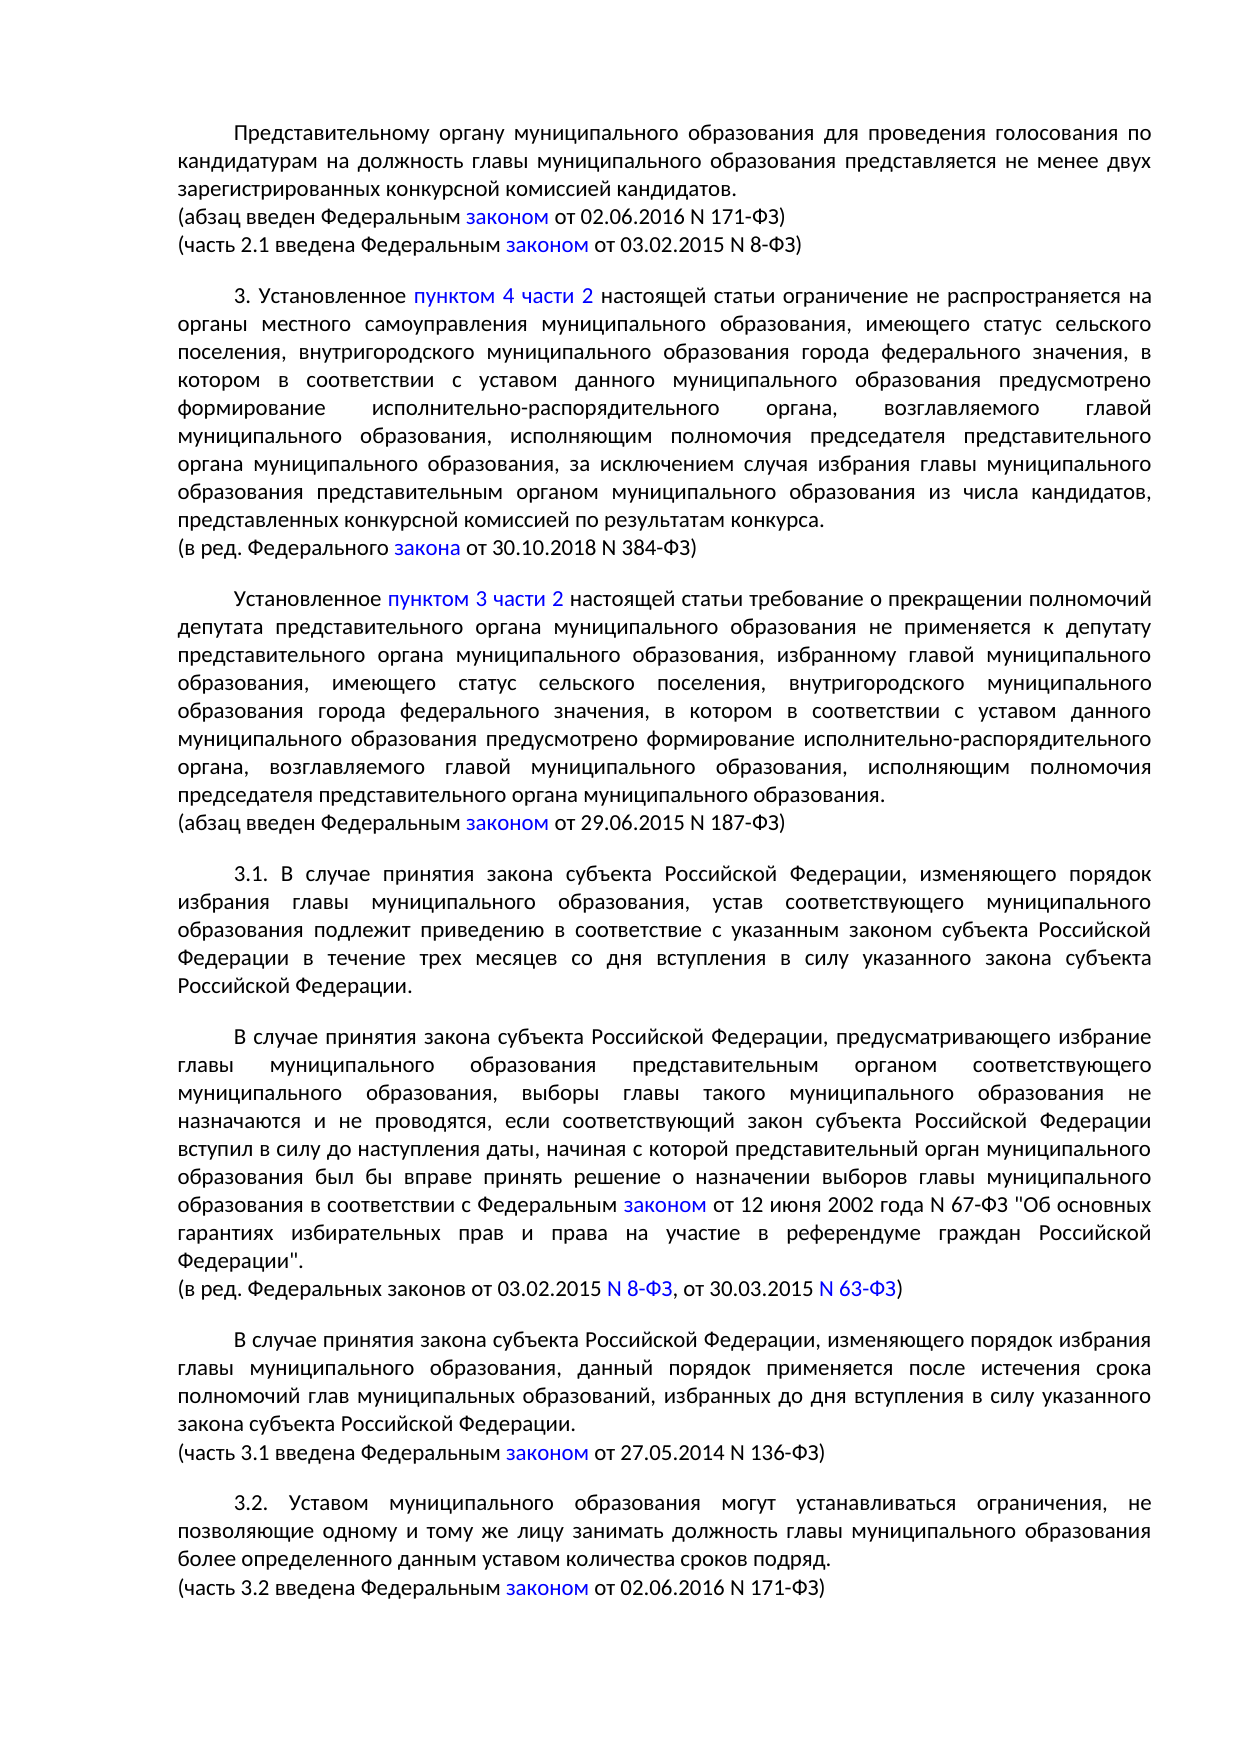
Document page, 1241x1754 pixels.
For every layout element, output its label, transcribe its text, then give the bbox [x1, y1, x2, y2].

text Установленное пунктом 3 части 2 настоящей статьи требование о прекращении полномочий депутата представительного органа муниципального образования не применяется к депутату представительного органа муниципального образования, избранному главой муниципального образования, имеющего статус сельского поселения, внутригородского муниципального образования города федерального значения, в котором в соответствии с уставом данного муниципального образования предусмотрено формирование исполнительно-распорядительного органа, возглавляемого главой муниципального образования, исполняющим полномочия председателя представительного органа муниципального образования. [177, 584, 1152, 808]
text (часть 2.1 введена Федеральным законом от 03.02.2015 N 8-ФЗ) [177, 230, 1152, 258]
text (в ред. Федеральных законов от 03.02.2015 N 8-ФЗ, от 30.03.2015 N 63-ФЗ) [177, 1274, 1152, 1303]
text 3.2. Уставом муниципального образования могут устанавливаться ограничения, не позволяющие одному и тому же лицу занимать должность главы муниципального образования более определенного данным уставом количества сроков подряд. [177, 1488, 1152, 1573]
text 3.1. В случае принятия закона субъекта Российской Федерации, изменяющего порядок избрания главы муниципального образования, устав соответствующего муниципального образования подлежит приведению в соответствие с указанным законом субъекта Российской Федерации в течение трех месяцев со дня вступления в силу указанного закона субъекта Российской Федерации. [177, 859, 1152, 999]
text В случае принятия закона субъекта Российской Федерации, предусматривающего избрание главы муниципального образования представительным органом соответствующего муниципального образования, выборы главы такого муниципального образования не назначаются и не проводятся, если соответствующий закон субъекта Российской Федерации вступил в силу до наступления даты, начиная с которой представительный орган муниципального образования был бы вправе принять решение о назначении выборов главы муниципального образования в соответствии с Федеральным законом от 12 июня 2002 года N 67-ФЗ "Об основных гарантиях избирательных прав и права на участие в референдуме граждан Российской Федерации". [177, 1022, 1152, 1274]
text Представительному органу муниципального образования для проведения голосования по кандидатурам на должность главы муниципального образования представляется не менее двух зарегистрированных конкурсной комиссией кандидатов. [177, 118, 1152, 202]
text (абзац введен Федеральным законом от 02.06.2016 N 171-ФЗ) [177, 202, 1152, 230]
text (часть 3.2 введена Федеральным законом от 02.06.2016 N 171-ФЗ) [177, 1573, 1152, 1601]
text (в ред. Федерального закона от 30.10.2018 N 384-ФЗ) [177, 533, 1152, 561]
text 3. Установленное пунктом 4 части 2 настоящей статьи ограничение не распространяется на органы местного самоуправления муниципального образования, имеющего статус сельского поселения, внутригородского муниципального образования города федерального значения, в котором в соответствии с уставом данного муниципального образования предусмотрено формирование исполнительно-распорядительного органа, возглавляемого главой муниципального образования, исполняющим полномочия председателя представительного органа муниципального образования, за исключением случая избрания главы муниципального образования представительным органом муниципального образования из числа кандидатов, представленных конкурсной комиссией по результатам конкурса. [177, 281, 1152, 533]
text (часть 3.1 введена Федеральным законом от 27.05.2014 N 136-ФЗ) [177, 1438, 1152, 1466]
text (абзац введен Федеральным законом от 29.06.2015 N 187-ФЗ) [177, 808, 1152, 836]
text В случае принятия закона субъекта Российской Федерации, изменяющего порядок избрания главы муниципального образования, данный порядок применяется после истечения срока полномочий глав муниципальных образований, избранных до дня вступления в силу указанного закона субъекта Российской Федерации. [177, 1326, 1152, 1438]
